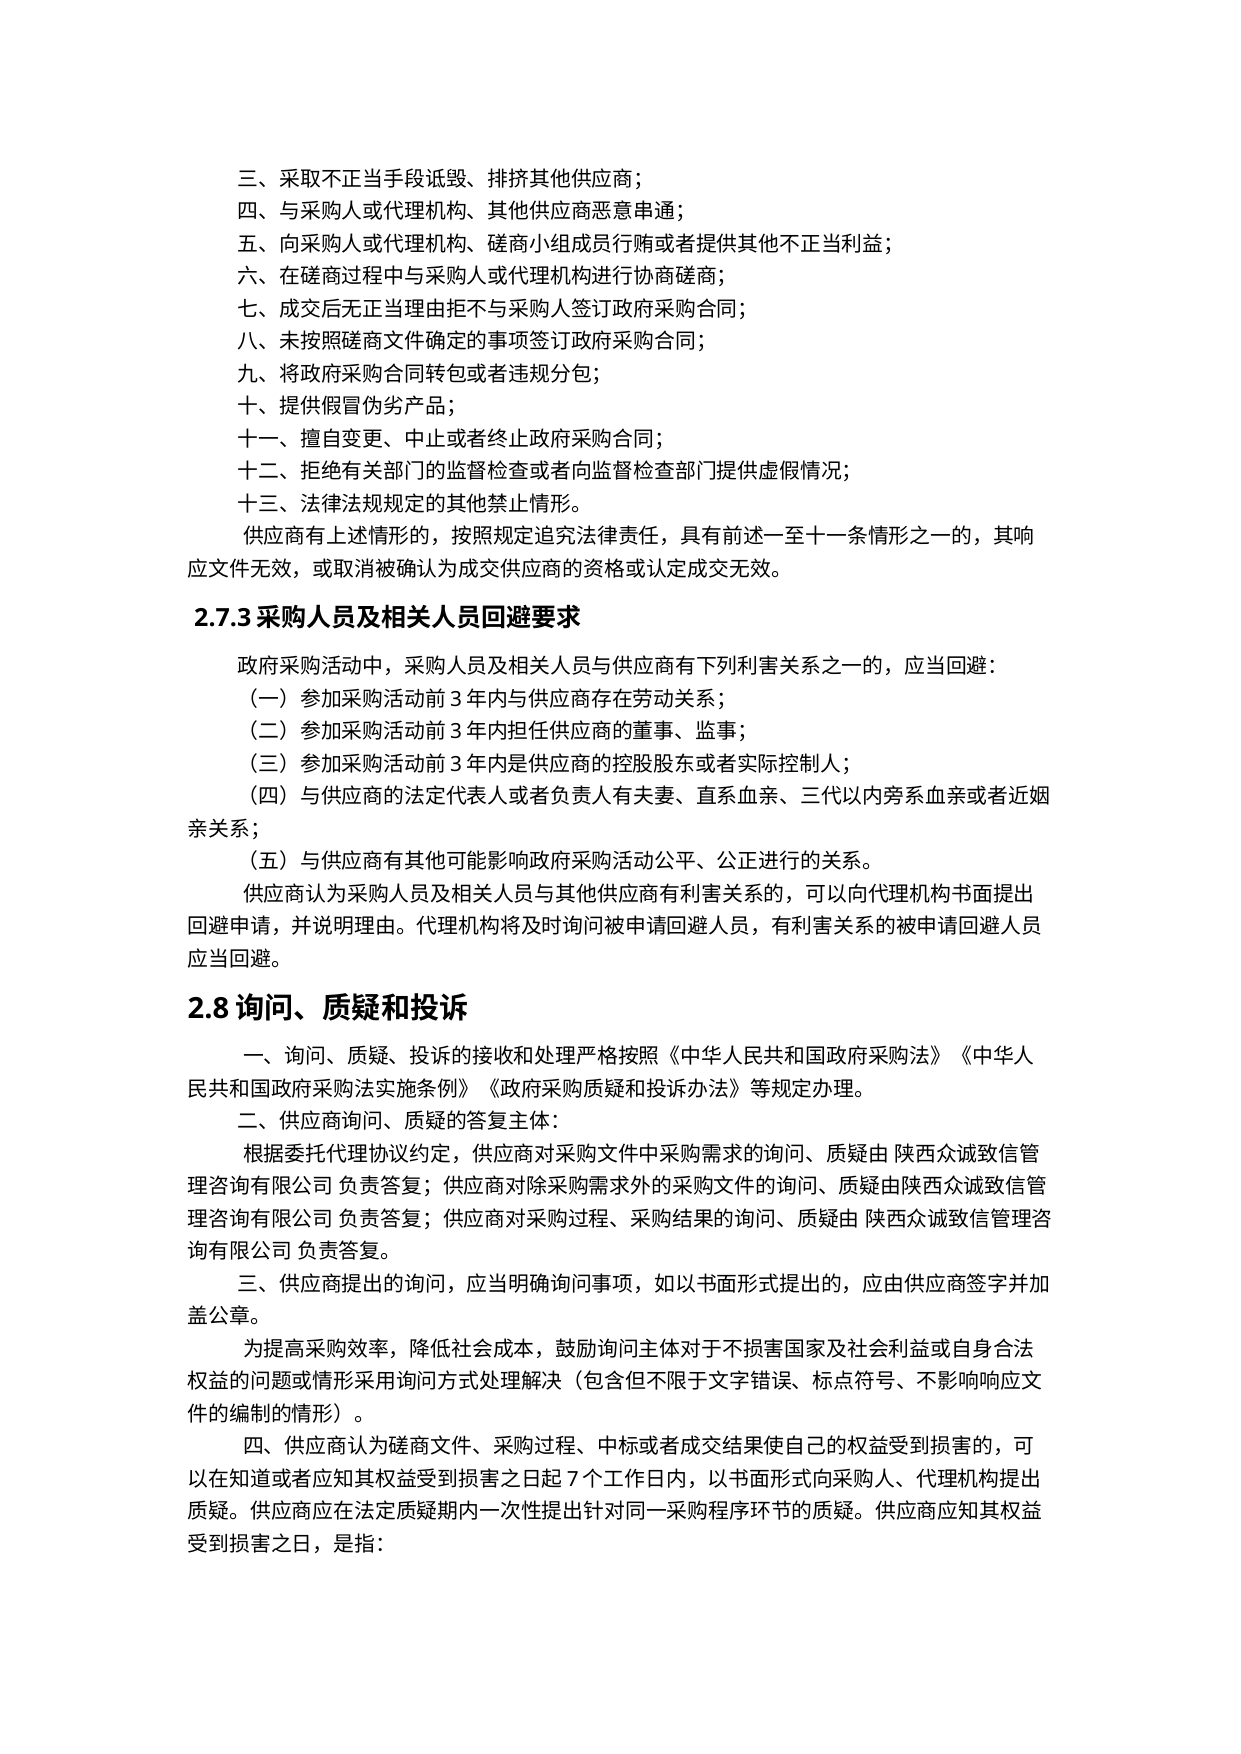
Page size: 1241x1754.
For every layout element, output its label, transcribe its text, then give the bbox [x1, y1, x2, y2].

text 政府采购活动中，采购人员及相关人员与供应商有下列利害关系之一的，应当回避： [187, 649, 1053, 682]
text 三、采取不正当手段诋毁、排挤其他供应商； [187, 162, 1053, 194]
text 供应商认为采购人员及相关人员与其他供应商有利害关系的，可以向代理机构书面提出回避申请，并说明理由。代理机构将及时询问被申请回避人员，有利害关系的被申请回避人员应当回避。 [187, 877, 1053, 974]
text 供应商有上述情形的，按照规定追究法律责任，具有前述一至十一条情形之一的，其响应文件无效，或取消被确认为成交供应商的资格或认定成交无效。 [187, 519, 1053, 584]
text 十三、法律法规规定的其他禁止情形。 [187, 487, 1053, 519]
text 一、询问、质疑、投诉的接收和处理严格按照《中华人民共和国政府采购法》《中华人民共和国政府采购法实施条例》《政府采购质疑和投诉办法》等规定办理。 [187, 1039, 1053, 1104]
text 五、向采购人或代理机构、磋商小组成员行贿或者提供其他不正当利益； [187, 227, 1053, 259]
text 2.8询问、质疑和投诉 [187, 974, 1053, 1039]
text （五）与供应商有其他可能影响政府采购活动公平、公正进行的关系。 [187, 844, 1053, 877]
text 三、供应商提出的询问，应当明确询问事项，如以书面形式提出的，应由供应商签字并加盖公章。 [187, 1267, 1053, 1332]
text 六、在磋商过程中与采购人或代理机构进行协商磋商； [187, 259, 1053, 292]
text 九、将政府采购合同转包或者违规分包； [187, 357, 1053, 389]
text 根据委托代理协议约定，供应商对采购文件中采购需求的询问、质疑由 陕西众诚致信管理咨询有限公司 负责答复；供应商对除采购需求外的采购文件的询问、质疑由陕西众诚致信管理咨询有限公司 负责答复；供应商对采购过程、采购结果的询问、质疑由 陕西众诚致信管理咨询有限公司 负责答复。 [187, 1137, 1053, 1267]
text 十二、拒绝有关部门的监督检查或者向监督检查部门提供虚假情况； [187, 454, 1053, 487]
text 四、供应商认为磋商文件、采购过程、中标或者成交结果使自己的权益受到损害的，可以在知道或者应知其权益受到损害之日起7个工作日内，以书面形式向采购人、代理机构提出质疑。供应商应在法定质疑期内一次性提出针对同一采购程序环节的质疑。供应商应知其权益受到损害之日，是指： [187, 1429, 1053, 1559]
text 十、提供假冒伪劣产品； [187, 389, 1053, 422]
text （一）参加采购活动前3年内与供应商存在劳动关系； [187, 682, 1053, 714]
text 为提高采购效率，降低社会成本，鼓励询问主体对于不损害国家及社会利益或自身合法权益的问题或情形采用询问方式处理解决（包含但不限于文字错误、标点符号、不影响响应文件的编制的情形）。 [187, 1332, 1053, 1429]
text 四、与采购人或代理机构、其他供应商恶意串通； [187, 194, 1053, 227]
text 七、成交后无正当理由拒不与采购人签订政府采购合同； [187, 292, 1053, 324]
text （四）与供应商的法定代表人或者负责人有夫妻、直系血亲、三代以内旁系血亲或者近姻亲关系； [187, 779, 1053, 844]
text 八、未按照磋商文件确定的事项签订政府采购合同； [187, 324, 1053, 357]
text （三）参加采购活动前3年内是供应商的控股股东或者实际控制人； [187, 747, 1053, 779]
text 十一、擅自变更、中止或者终止政府采购合同； [187, 422, 1053, 454]
text 2.7.3采购人员及相关人员回避要求 [187, 584, 1053, 649]
text （二）参加采购活动前3年内担任供应商的董事、监事； [187, 714, 1053, 747]
text 二、供应商询问、质疑的答复主体： [187, 1104, 1053, 1137]
